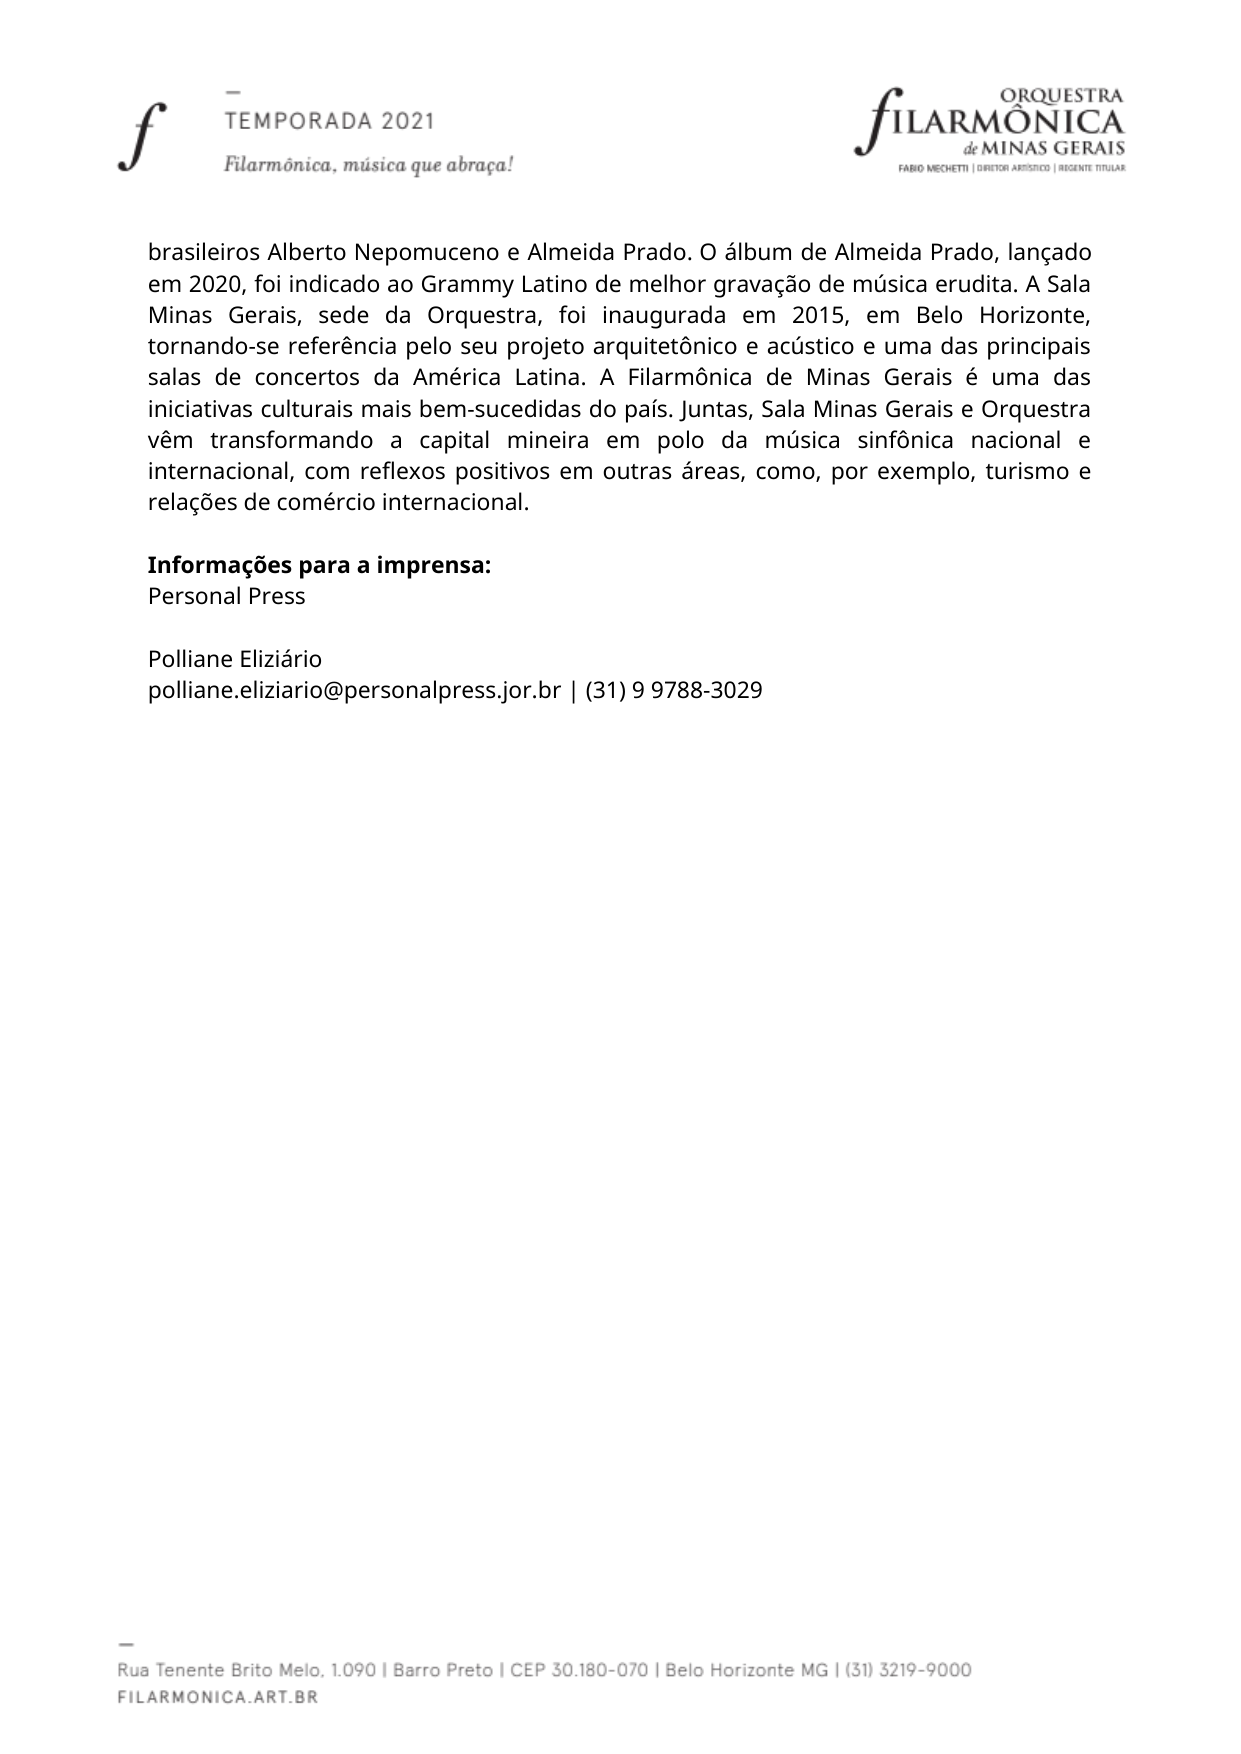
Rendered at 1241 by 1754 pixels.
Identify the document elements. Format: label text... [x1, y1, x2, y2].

text polliane.eliziario@personalpress.jor.br | (31) 9 9788-3029 [148, 674, 1092, 705]
text Informações para a imprensa: [148, 549, 1092, 580]
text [148, 236, 1092, 517]
text Personal Press [148, 580, 1092, 611]
text Polliane Eliziário [148, 642, 1092, 674]
